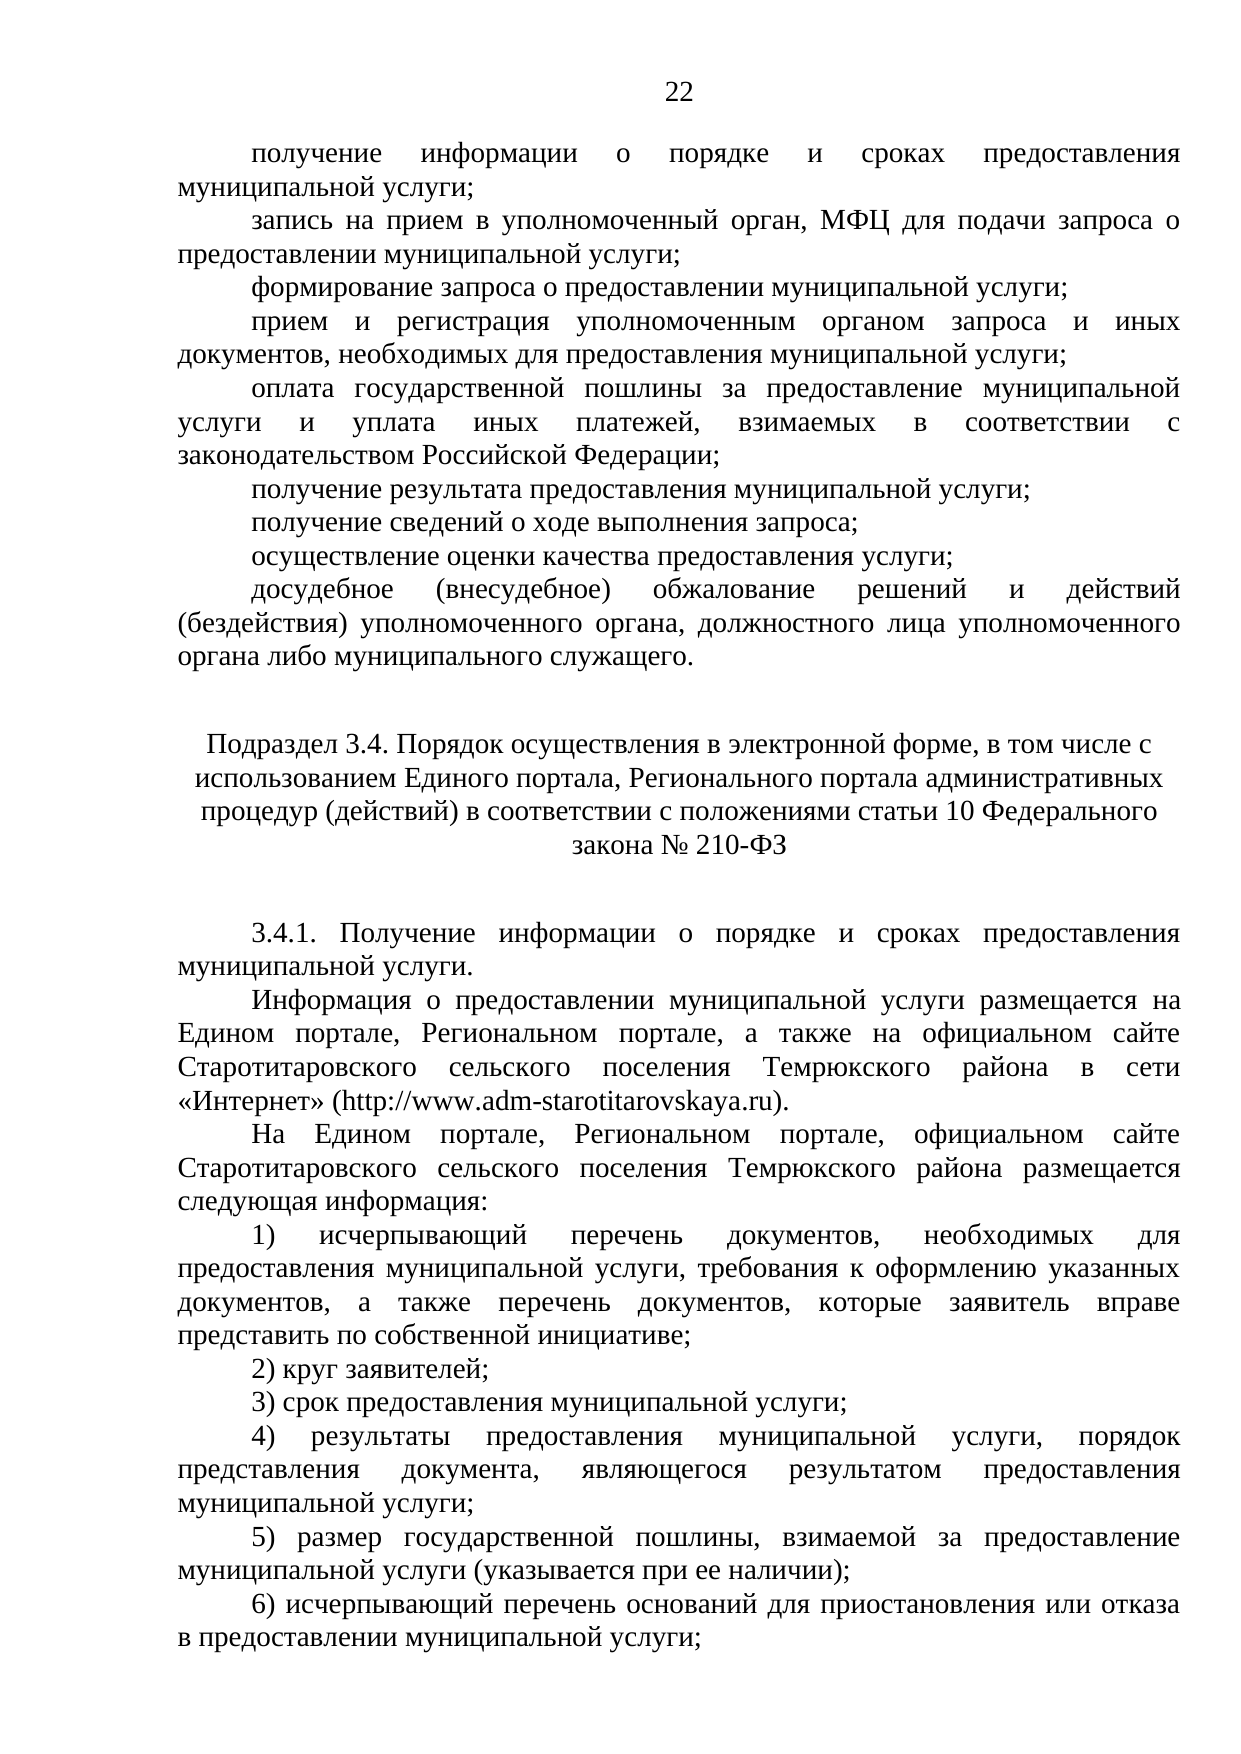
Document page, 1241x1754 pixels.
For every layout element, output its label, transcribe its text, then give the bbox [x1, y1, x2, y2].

text прием и регистрация уполномоченным органом запроса и иных документов, необходимых для предоставления муниципальной услуги; [177, 303, 1181, 370]
text На Едином портале, Региональном портале, официальном сайте Старотитаровского сельского поселения Темрюкского района размещается следующая информация: [177, 1116, 1181, 1217]
text 6) исчерпывающий перечень оснований для приостановления или отказа в предоставлении муниципальной услуги; [177, 1586, 1181, 1653]
text получение результата предоставления муниципальной услуги; [177, 471, 1181, 504]
text оплата государственной пошлины за предоставление муниципальной услуги и уплата иных платежей, взимаемых в соответствии с законодательством Российской Федерации; [177, 370, 1181, 471]
text досудебное (внесудебное) обжалование решений и действий (бездействия) уполномоченного органа, должностного лица уполномоченного органа либо муниципального служащего. [177, 571, 1181, 672]
text 3.4.1. Получение информации о порядке и сроках предоставления муниципальной услуги. [177, 915, 1181, 982]
text Информация о предоставлении муниципальной услуги размещается на Едином портале, Региональном портале, а также на официальном сайте Старотитаровского сельского поселения Темрюкского района в сети «Интернет» (http://www.adm-starotitarovskaya.ru). [177, 982, 1181, 1116]
text Подраздел 3.4. Порядок осуществления в электронной форме, в том числе с использованием Единого портала, Регионального портала административных процедур (действий) в соответствии с положениями статьи 10 Федерального закона № 210-ФЗ [177, 726, 1181, 861]
text получение сведений о ходе выполнения запроса; [177, 504, 1181, 538]
text получение информации о порядке и сроках предоставления муниципальной услуги; [177, 135, 1181, 202]
text формирование запроса о предоставлении муниципальной услуги; [177, 269, 1181, 303]
text 4) результаты предоставления муниципальной услуги, порядок представления документа, являющегося результатом предоставления муниципальной услуги; [177, 1418, 1181, 1519]
text осуществление оценки качества предоставления услуги; [177, 538, 1181, 571]
text запись на прием в уполномоченный орган, МФЦ для подачи запроса о предоставлении муниципальной услуги; [177, 202, 1181, 269]
text 2) круг заявителей; [177, 1351, 1181, 1384]
text 5) размер государственной пошлины, взимаемой за предоставление муниципальной услуги (указывается при ее наличии); [177, 1519, 1181, 1586]
text 3) срок предоставления муниципальной услуги; [177, 1384, 1181, 1418]
text 1) исчерпывающий перечень документов, необходимых для предоставления муниципальной услуги, требования к оформлению указанных документов, а также перечень документов, которые заявитель вправе представить по собственной инициативе; [177, 1217, 1181, 1351]
